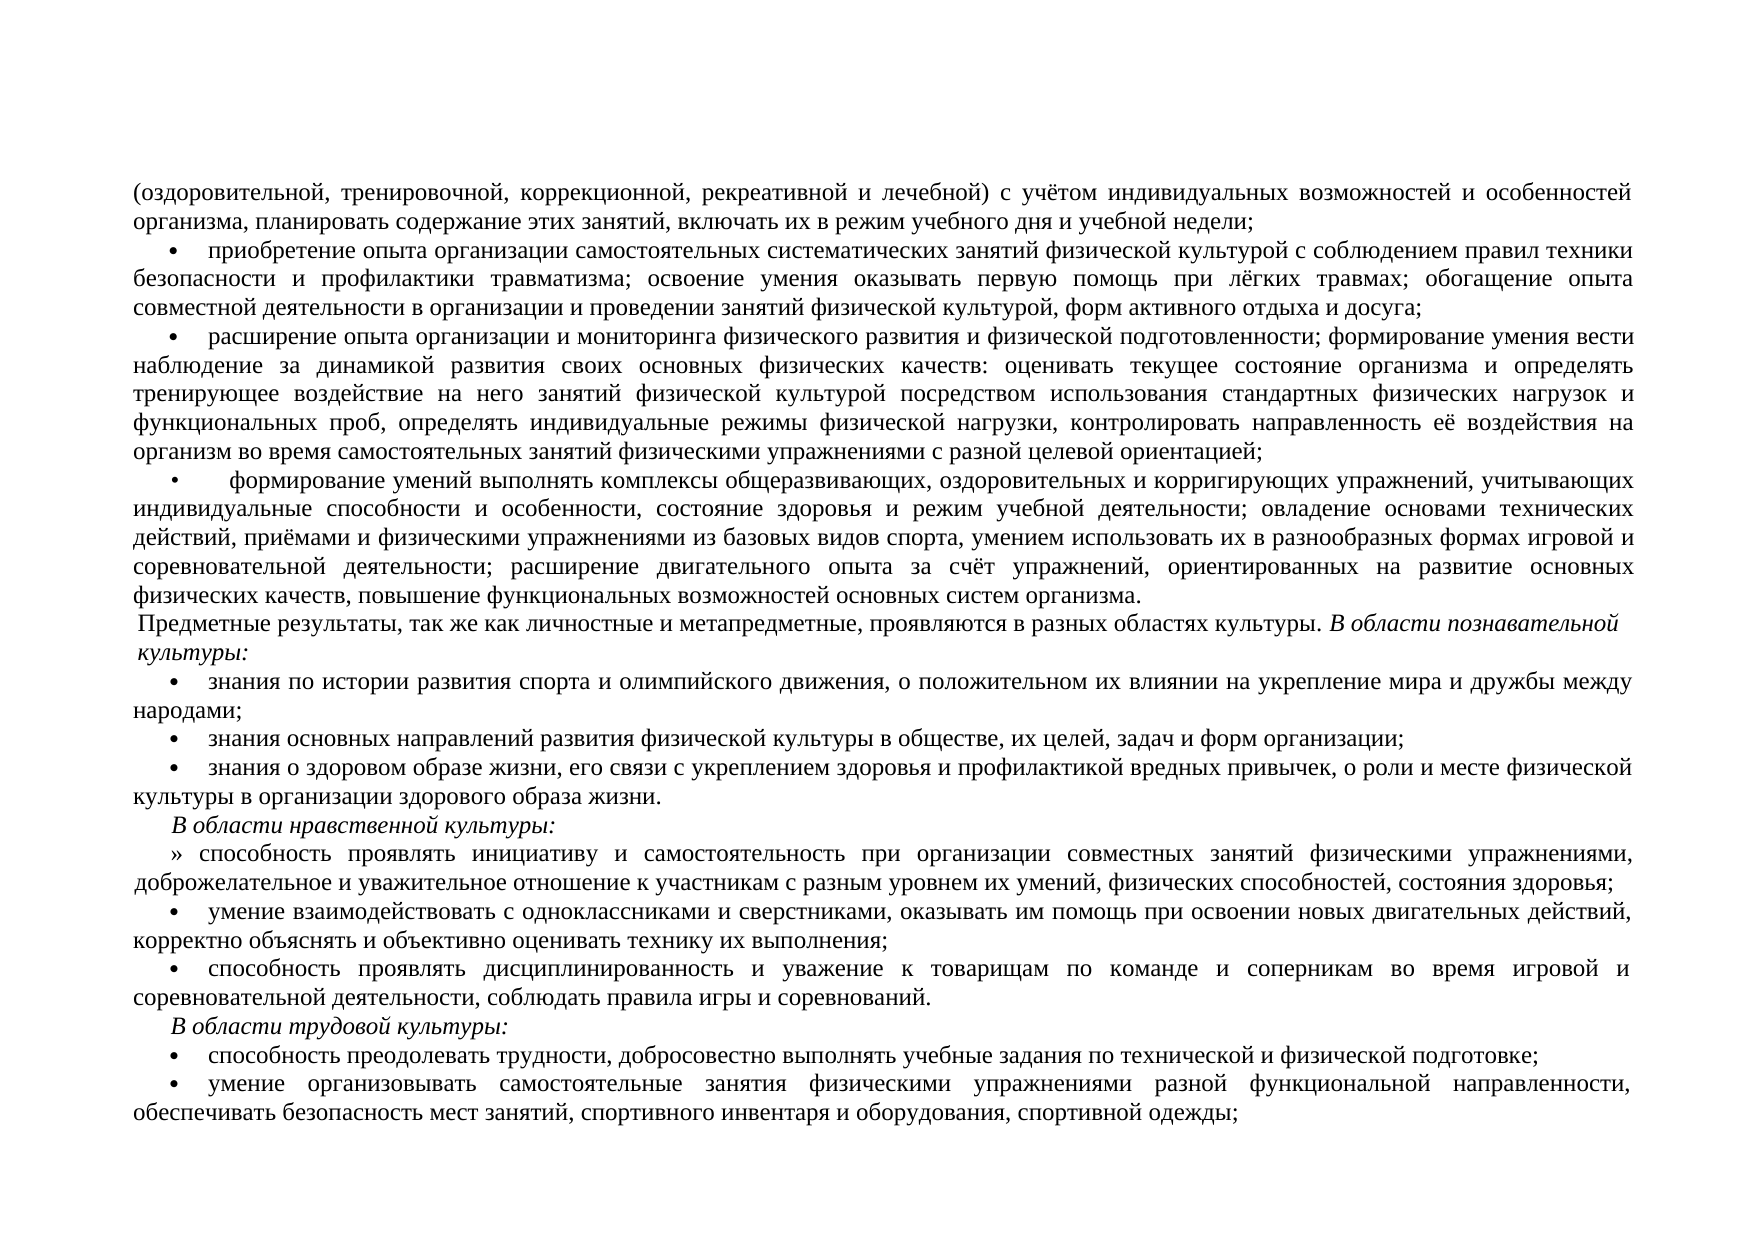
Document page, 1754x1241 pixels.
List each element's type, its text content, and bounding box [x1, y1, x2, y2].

text В области трудовой культуры: [170, 1011, 1636, 1040]
list знания по истории развития спорта и олимпийского движения, о положительном их влиянии на укрепление мира и дружбы между народами; [133, 666, 1635, 723]
text В области нравственной культуры: [171, 810, 1636, 838]
list знания основных направлений развития физической культуры в обществе, их целей, задач и форм организации; [133, 723, 1633, 752]
list расширение опыта организации и мониторинга физического развития и физической подготовленности; формирование умения вести наблюдение за динамикой развития своих основных физических качеств: оценивать текущее состояние организма и определять тренирующее воздействие на него занятий физической культурой посредством использования стандартных физических нагрузок и функциональных проб, определять индивидуальные режимы физической нагрузки, контролировать направленность её воздействия на организм во время самостоятельных занятий физическими упражнениями с разной целевой ориентацией; [133, 321, 1636, 465]
text • формирование умений выполнять комплексы общеразвивающих, оздоровительных и корригирующих упражнений, учитывающих индивидуальные способности и особенности, состояние здоровья и режим учебной деятельности; овладение основами технических действий, приёмами и физическими упражнениями из базовых видов спорта, умением использовать их в разнообразных формах игровой и соревновательной деятельности; расширение двигательного опыта за счёт упражнений, ориентированных на развитие основных физических качеств, повышение функциональных возможностей основных систем организма. [133, 465, 1636, 608]
list умение организовывать самостоятельные занятия физическими упражнениями разной функциональной направленности, обеспечивать безопасность мест занятий, спортивного инвентаря и оборудования, спортивной одежды; [133, 1068, 1632, 1126]
list умение взаимодействовать с одноклассниками и сверстниками, оказывать им помощь при освоении новых двигательных действий, корректно объяснять и объективно оценивать технику их выполнения; [133, 896, 1633, 953]
list способность преодолевать трудности, добросовестно выполнять учебные задания по технической и физической подготовке; [133, 1040, 1632, 1068]
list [133, 177, 1633, 235]
text » способность проявлять инициативу и самостоятельность при организации совместных занятий физическими упражнениями, доброжелательное и уважительное отношение к участникам с разным уровнем их умений, физических способностей, состояния здоровья; [134, 838, 1634, 896]
list знания о здоровом образе жизни, его связи с укреплением здоровья и профилактикой вредных привычек, о роли и месте физической культуры в организации здорового образа жизни. [133, 752, 1633, 810]
text Предметные результаты, так же как личностные и метапредметные, проявляются в разных областях культуры. В области познавательной культуры: [137, 608, 1636, 666]
list способность проявлять дисциплинированность и уважение к товарищам по команде и соперникам во время игровой и соревновательной деятельности, соблюдать правила игры и соревнований. [133, 953, 1632, 1011]
list приобретение опыта организации самостоятельных систематических занятий физической культурой с соблюдением правил техники безопасности и профилактики травматизма; освоение умения оказывать первую помощь при лёгких травмах; обогащение опыта совместной деятельности в организации и проведении занятий физической культурой, форм активного отдыха и досуга; [133, 235, 1634, 321]
